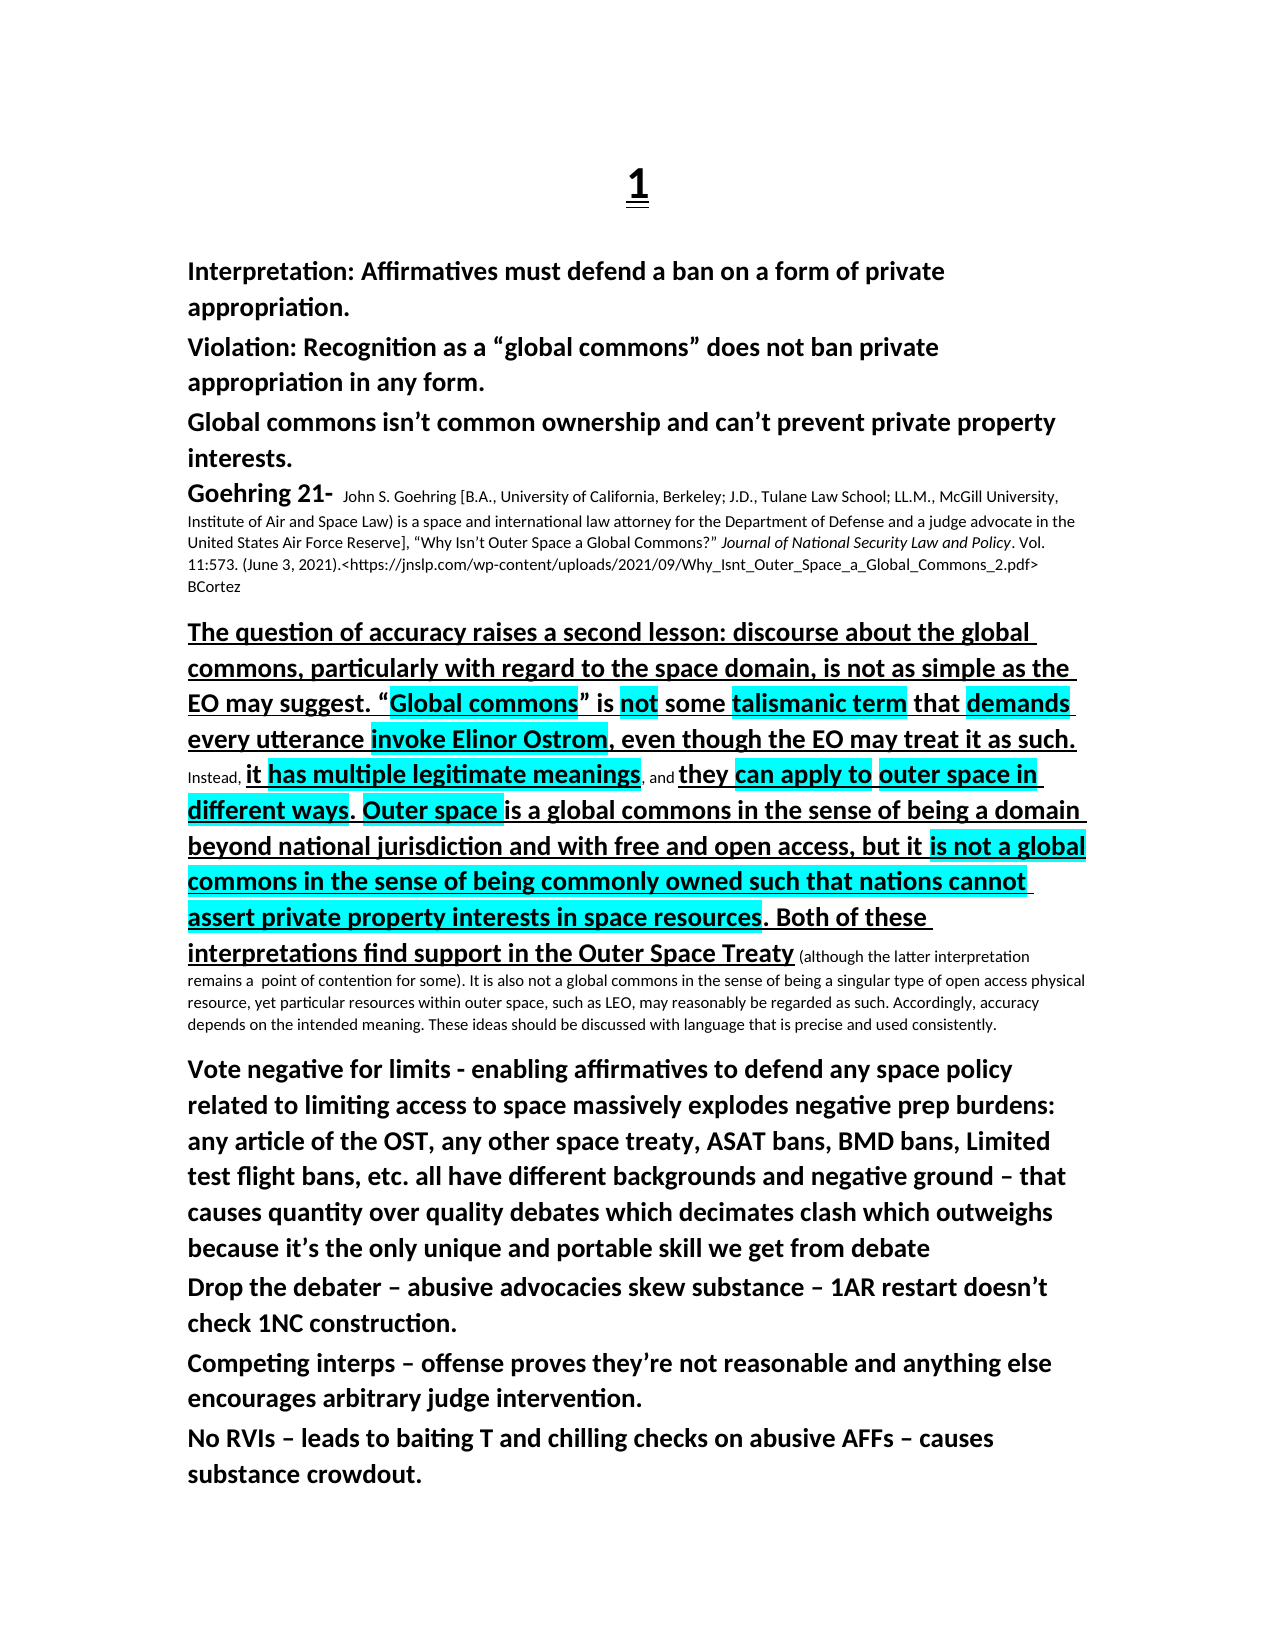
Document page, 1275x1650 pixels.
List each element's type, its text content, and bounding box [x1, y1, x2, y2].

subtitle Interpretation: Affirmatives must defend a ban on a form of private appropriation. [187, 219, 1087, 323]
subtitle Drop the debater – abusive advocacies skew substance – 1AR restart doesn’t check 1NC construction. [187, 1271, 1087, 1339]
subtitle Vote negative for limits - enabling affirmatives to defend any space policy related to limiting access to space massively explodes negative prep burdens: any article of the OST, any other space treaty, ASAT bans, BMD bans, Limited test flight bans, etc. all have different backgrounds and negative ground – that causes quantity over quality debates which decimates clash which outweighs because it’s the only unique and portable skill we get from debate [187, 1053, 1087, 1264]
text Goehring 21- John S. Goehring [B.A., University of California, Berkeley; J.D., Tulane Law School; LL.M., McGill University, Institute of Air and Space Law) is a space and international law attorney for the Department of Defense and a judge advocate in the United States Air Force Reserve], “Why Isn’t Outer Space a Global Commons?” Journal of National Security Law and Policy. Vol. 11:573. (June 3, 2021).<https://jnslp.com/wp-content/uploads/2021/09/Why_Isnt_Outer_Space_a_Global_Commons_2.pdf> BCortez [187, 476, 1087, 597]
subtitle No RVIs – leads to baiting T and chilling checks on abusive AFFs – causes substance crowdout. [187, 1421, 1087, 1490]
text The question of accuracy raises a second lesson: discourse about the global commons, particularly with regard to the space domain, is not as simple as the EO may suggest. “Global commons” is not some talismanic term that demands every utterance invoke Elinor Ostrom, even though the EO may treat it as such. Instead, it has multiple legitimate meanings, and they can apply to outer space in different ways. Outer space is a global commons in the sense of being a domain beyond national jurisdiction and with free and open access, but it is not a global commons in the sense of being commonly owned such that nations cannot assert private property interests in space resources. Both of these interpretations find support in the Outer Space Treaty (although the latter interpretation remains a point of contention for some). It is also not a global commons in the sense of being a singular type of open access physical resource, yet particular resources within outer space, such as LEO, may reasonably be regarded as such. Accordingly, accuracy depends on the intended meaning. These ideas should be discussed with language that is precise and used consistently. [187, 822, 1087, 1034]
text The question of accuracy raises a second lesson: discourse about the global commons, particularly with regard to the space domain, is not as simple as the EO may suggest. “Global commons” is not some talismanic term that demands every utterance invoke Elinor Ostrom, even though the EO may treat it as such. Instead, it has multiple legitimate meanings, and they can apply to outer space in different ways. Outer space is a global commons in the sense of being a domain beyond national jurisdiction and with free and open access, but it is not a global commons in the sense of being commonly owned such that nations cannot assert private property interests in space resources. Both of these interpretations find support in the Outer Space Treaty (although the latter interpretation remains a point of contention for some). It is also not a global commons in the sense of being a singular type of open access physical resource, yet particular resources within outer space, such as LEO, may reasonably be regarded as such. Accordingly, accuracy depends on the intended meaning. These ideas should be discussed with language that is precise and used consistently. [187, 615, 1087, 821]
subtitle Violation: Recognition as a “global commons” does not ban private appropriation in any form. [187, 330, 1087, 398]
subtitle Global commons isn’t common ownership and can’t prevent private property interests. [187, 405, 1087, 474]
subtitle Competing interps – offense proves they’re not reasonable and anything else encourages arbitrary judge intervention. [187, 1346, 1087, 1414]
subtitle 1 [187, 154, 1087, 210]
